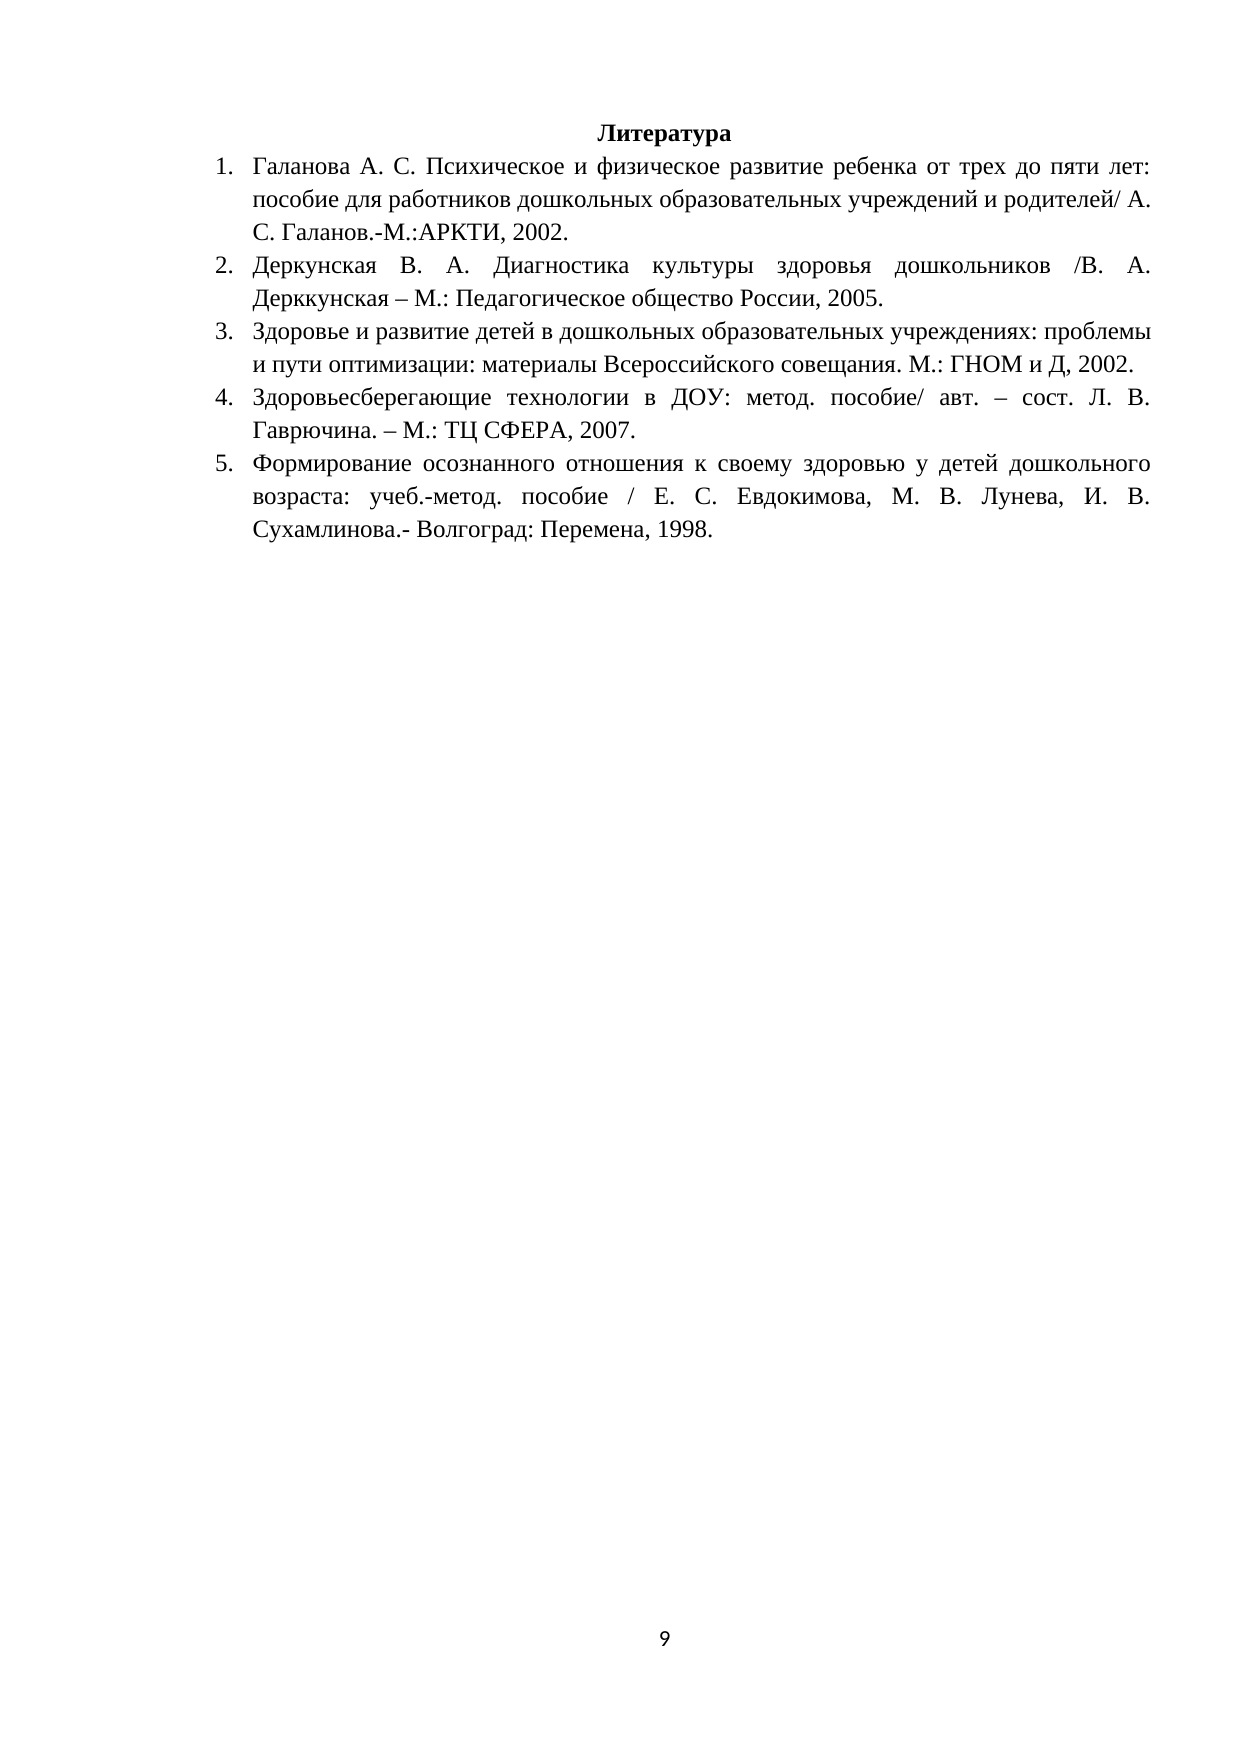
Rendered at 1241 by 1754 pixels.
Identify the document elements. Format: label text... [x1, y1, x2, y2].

list Литература [177, 118, 1152, 147]
list Формирование осознанного отношения к своему здоровью у детей дошкольного возраста: учеб.-метод. пособие / Е. С. Евдокимова, М. В. Лунева, И. В. Сухамлинова.- Волгоград: Перемена, 1998. [215, 448, 1152, 543]
list Деркунская В. А. Диагностика культуры здоровья дошкольников /В. А. Дерккунская – М.: Педагогическое общество России, 2005. [215, 250, 1152, 312]
list Галанова А. С. Психическое и физическое развитие ребенка от трех до пяти лет: пособие для работников дошкольных образовательных учреждений и родителей/ А. С. Галанов.-М.:АРКТИ, 2002. [215, 151, 1152, 246]
list Здоровье и развитие детей в дошкольных образовательных учреждениях: проблемы и пути оптимизации: материалы Всероссийского совещания. М.: ГНОМ и Д, 2002. [215, 316, 1152, 378]
list Здоровьесберегающие технологии в ДОУ: метод. пособие/ авт. – сост. Л. В. Гаврючина. – М.: ТЦ СФЕРА, 2007. [215, 382, 1152, 444]
